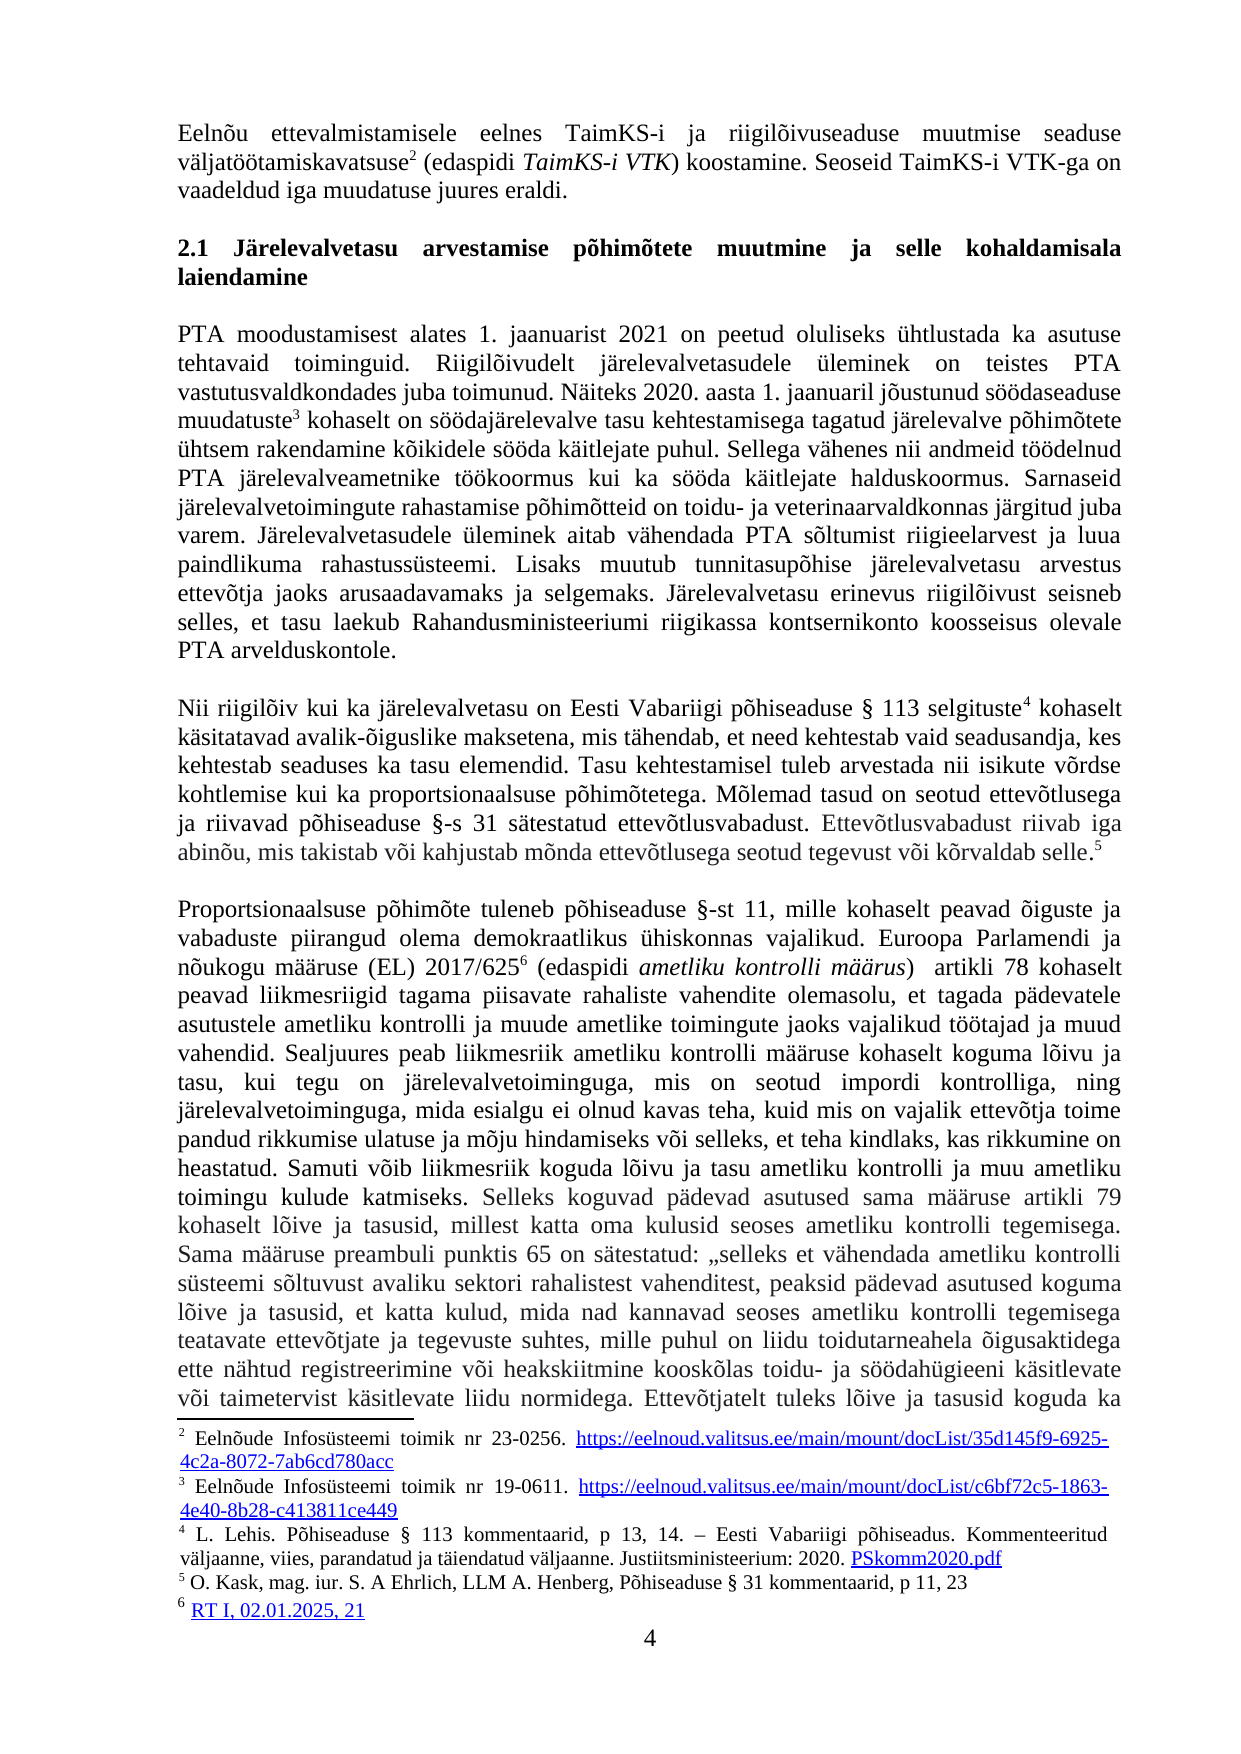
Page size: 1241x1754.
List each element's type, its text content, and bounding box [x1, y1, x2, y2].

text PTA moodustamisest alates 1. jaanuarist 2021 on peetud oluliseks ühtlustada ka asutuse tehtavaid toiminguid. Riigilõivudelt järelevalvetasudele üleminek on teistes PTA vastutusvaldkondades juba toimunud. Näiteks 2020. aasta 1. jaanuaril jõustunud söödaseaduse muudatuste kohaselt on söödajärelevalve tasu kehtestamisega tagatud järelevalve põhimõtete ühtsem rakendamine kõikidele sööda käitlejate puhul. Sellega vähenes nii andmeid töödelnud PTA järelevalveametnike töökoormus kui ka sööda käitlejate halduskoormus. Sarnaseid järelevalvetoimingute rahastamise põhimõtteid on toidu- ja veterinaarvaldkonnas järgitud juba varem. Järelevalvetasudele üleminek aitab vähendada PTA sõltumist riigieelarvest ja luua paindlikuma rahastussüsteemi. Lisaks muutub tunnitasupõhise järelevalvetasu arvestus ettevõtja jaoks arusaadavamaks ja selgemaks. Järelevalvetasu erinevus riigilõivust seisneb selles, et tasu laekub Rahandusministeeriumi riigikassa kontsernikonto koosseisus olevale PTA arvelduskontole. [177, 319, 1122, 664]
text Eelnõu ettevalmistamisele eelnes TaimKS-i ja riigilõivuseaduse muutmise seaduse väljatöötamiskavatsuse (edaspidi TaimKS-i VTK) koostamine. Seoseid TaimKS-i VTK-ga on vaadeldud iga muudatuse juures eraldi. [177, 118, 1122, 204]
text Nii riigilõiv kui ka järelevalvetasu on Eesti Vabariigi põhiseaduse § 113 selgituste kohaselt käsitatavad avalik-õiguslike maksetena, mis tähendab, et need kehtestab vaid seadusandja, kes kehtestab seaduses ka tasu elemendid. Tasu kehtestamisel tuleb arvestada nii isikute võrdse kohtlemise kui ka proportsionaalsuse põhimõtetega. Mõlemad tasud on seotud ettevõtlusega ja riivavad põhiseaduse §-s 31 sätestatud ettevõtlusvabadust. Ettevõtlusvabadust riivab iga abinõu, mis takistab või kahjustab mõnda ettevõtlusega seotud tegevust või kõrvaldab selle. [177, 693, 1122, 866]
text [177, 894, 1122, 1412]
text 2.1 Järelevalvetasu arvestamise põhimõtete muutmine ja selle kohaldamisala laiendamine [177, 233, 1122, 291]
